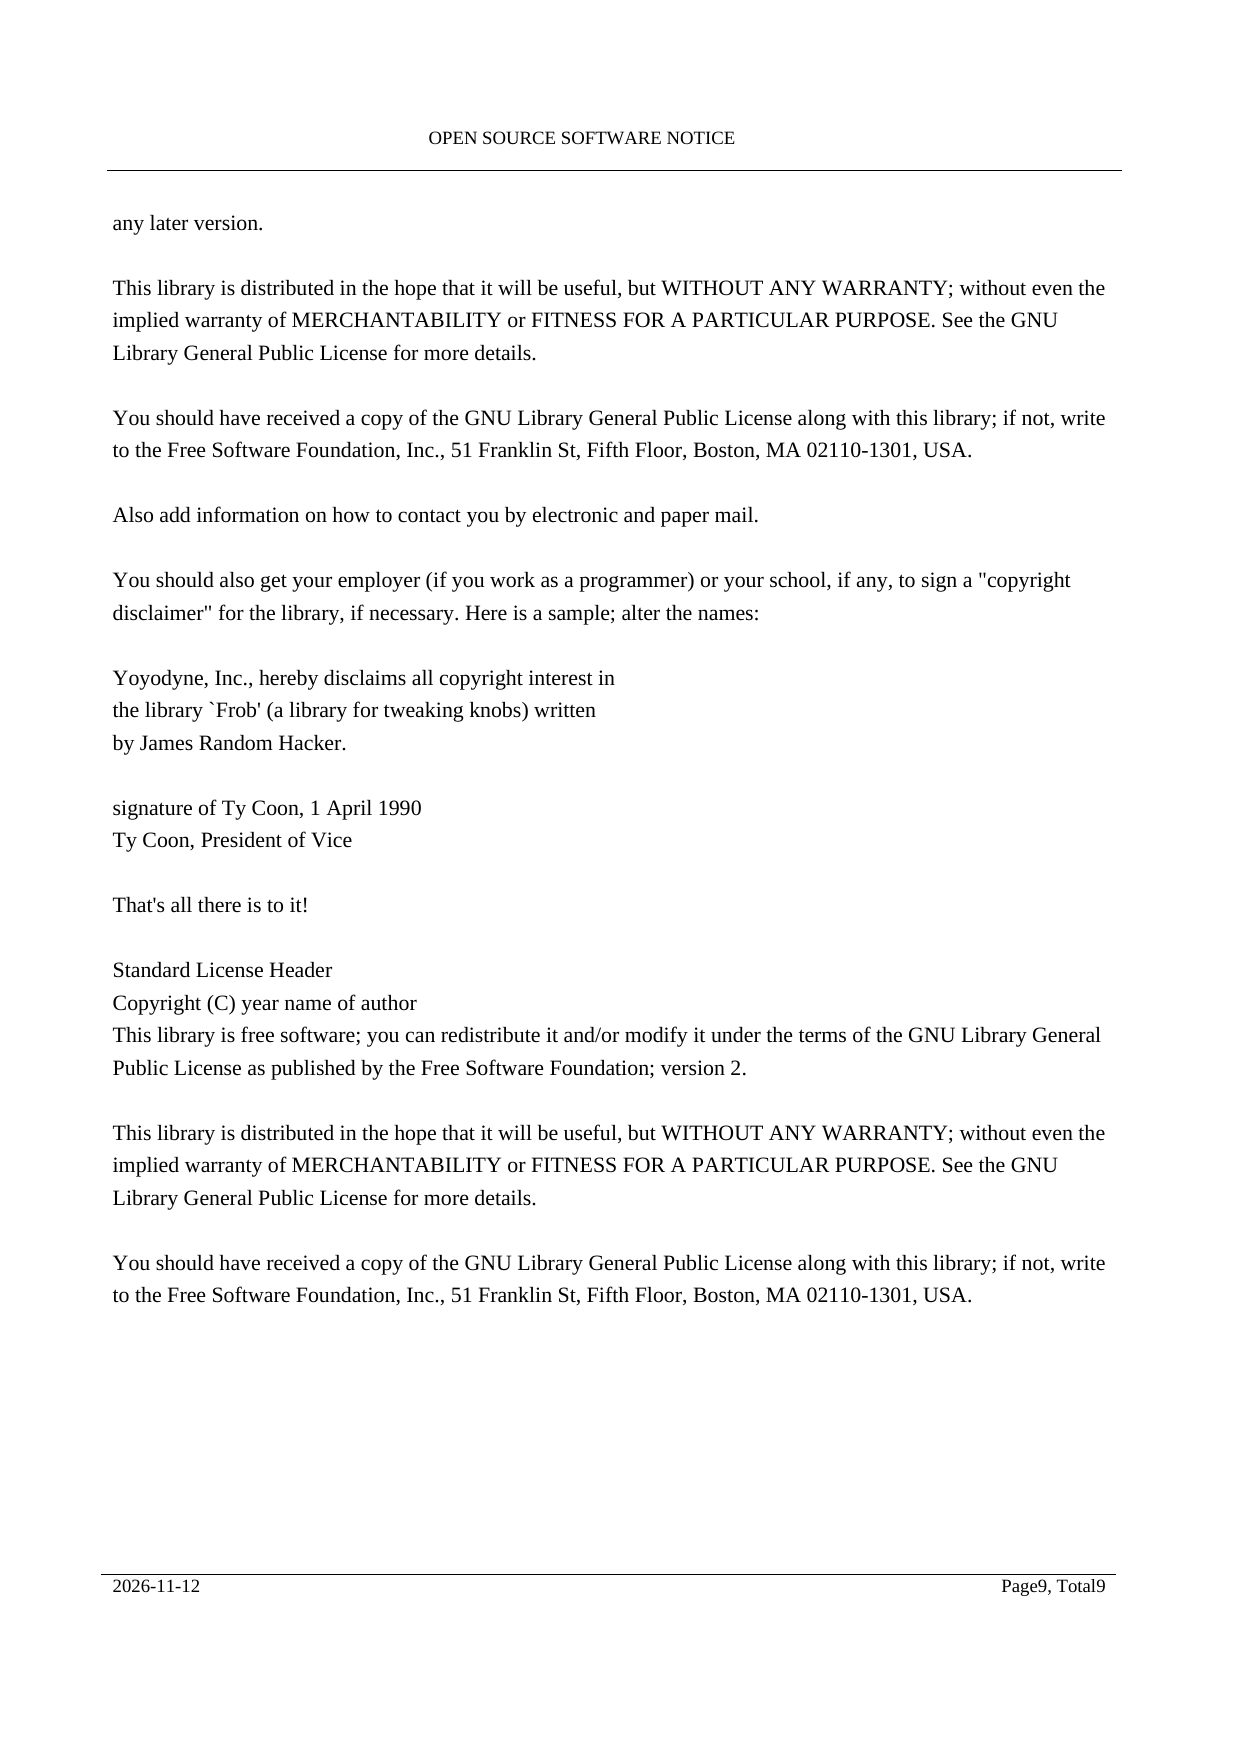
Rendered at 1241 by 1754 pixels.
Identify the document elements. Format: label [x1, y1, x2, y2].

text [112, 206, 1128, 1376]
